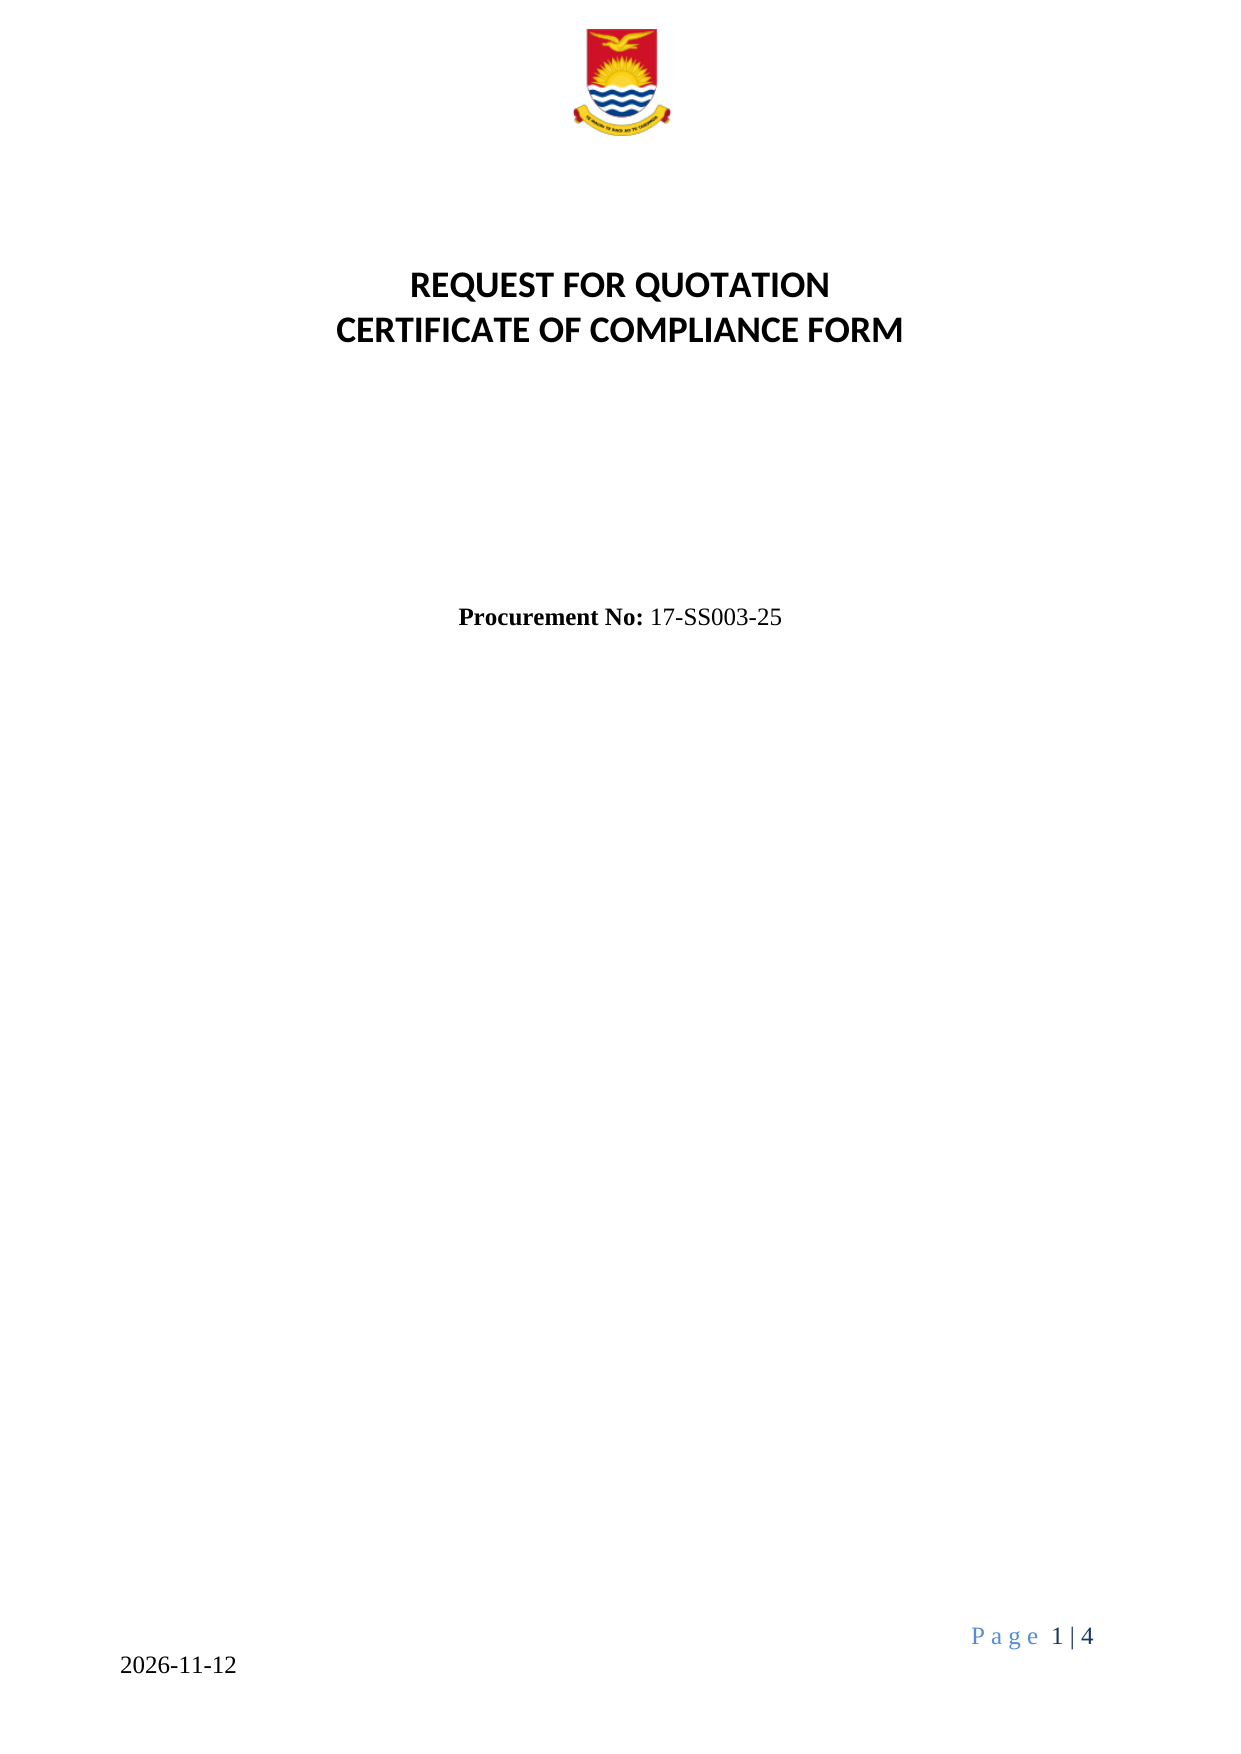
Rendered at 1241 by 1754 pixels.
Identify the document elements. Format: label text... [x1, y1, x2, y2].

picture [573, 29, 671, 136]
text Procurement No: 17-SS003-25 [120, 602, 1120, 631]
text REQUEST FOR QUOTATION CERTIFICATE OF COMPLIANCE FORM [120, 261, 1120, 352]
